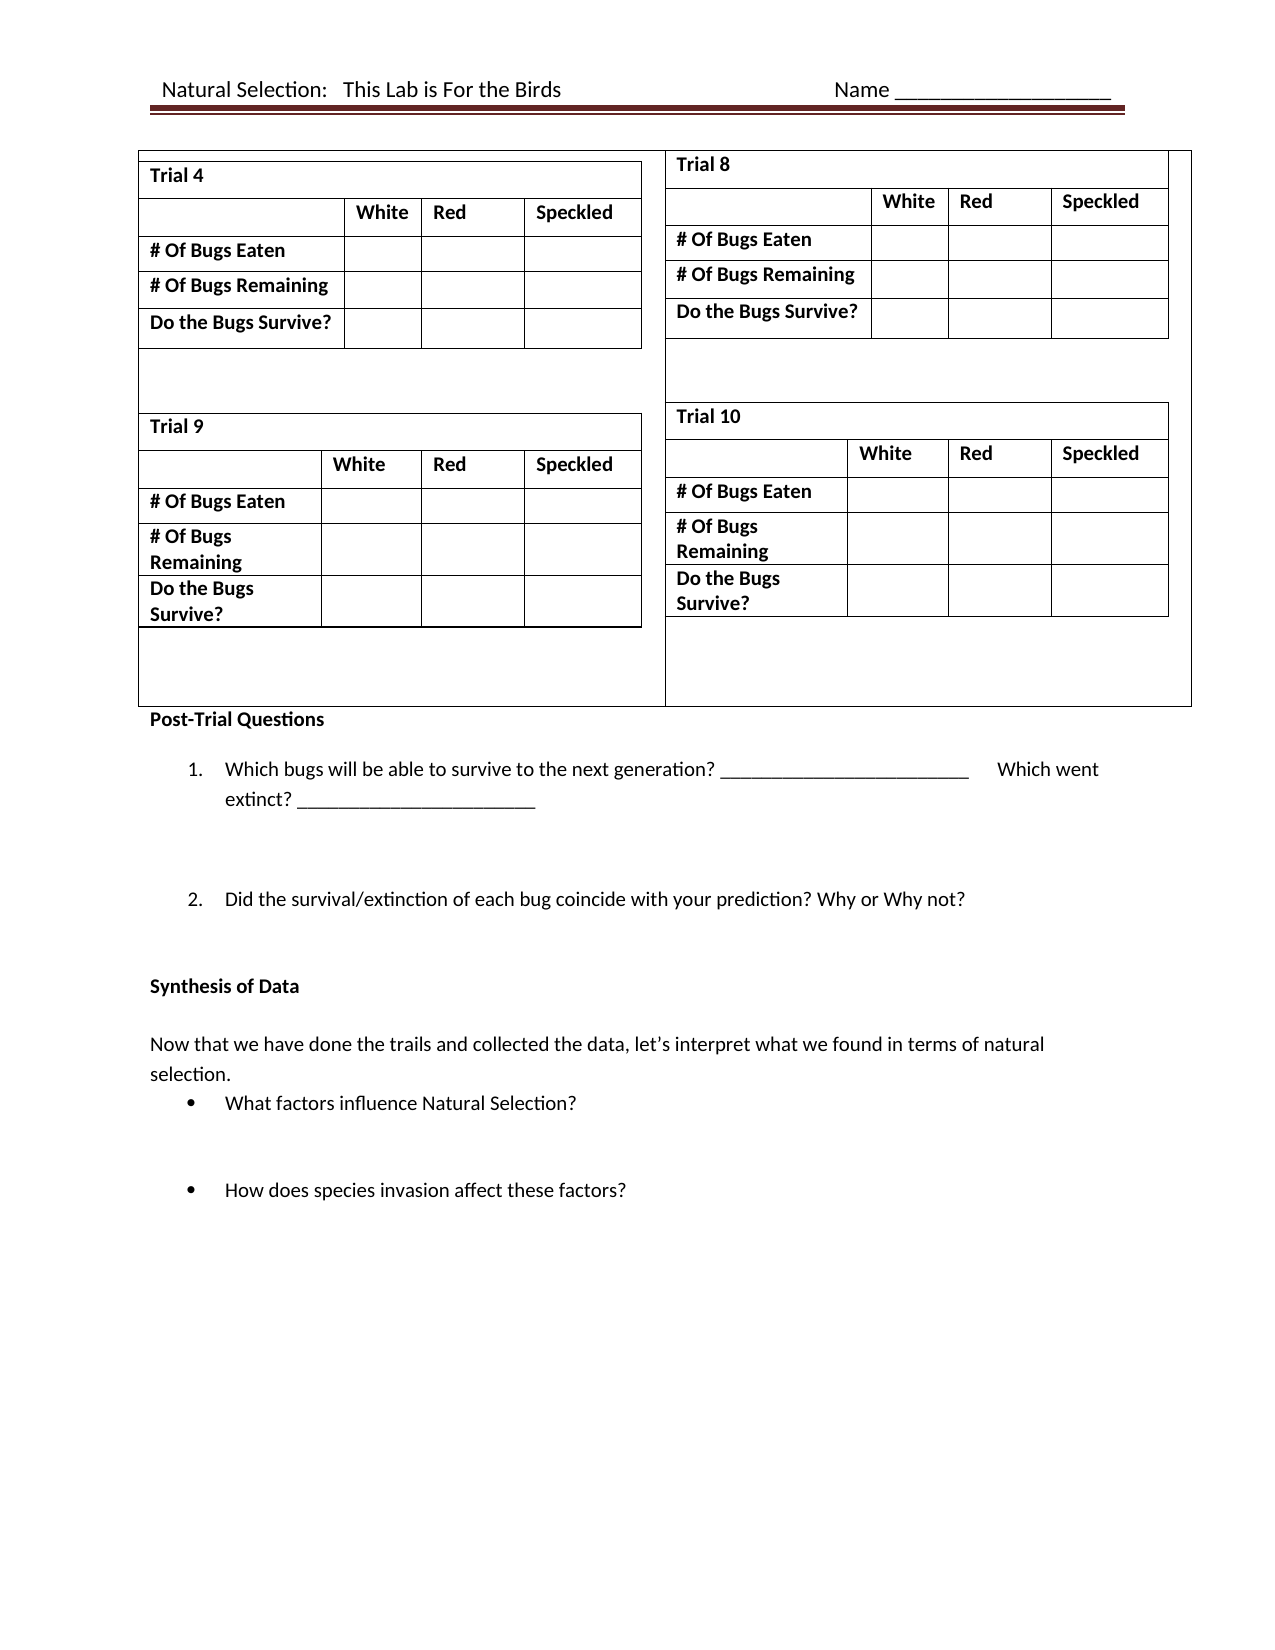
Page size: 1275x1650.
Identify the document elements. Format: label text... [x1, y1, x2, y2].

list Did the survival/extinction of each bug coincide with your prediction? Why or Why not? [187, 886, 1125, 911]
list What factors influence Natural Selection? [187, 1090, 1125, 1115]
text Post-Trial Questions [150, 707, 1125, 732]
list Which bugs will be able to survive to the next generation? ________________________ Which went extinct? _______________________ [187, 757, 1125, 811]
list Synthesis of Data [150, 973, 1125, 999]
table_header [139, 151, 665, 706]
list Now that we have done the trails and collected the data, let’s interpret what we found in terms of natural selection. [150, 1032, 1125, 1086]
list How does species invasion affect these factors? [187, 1177, 1125, 1203]
table_header [666, 151, 1191, 706]
